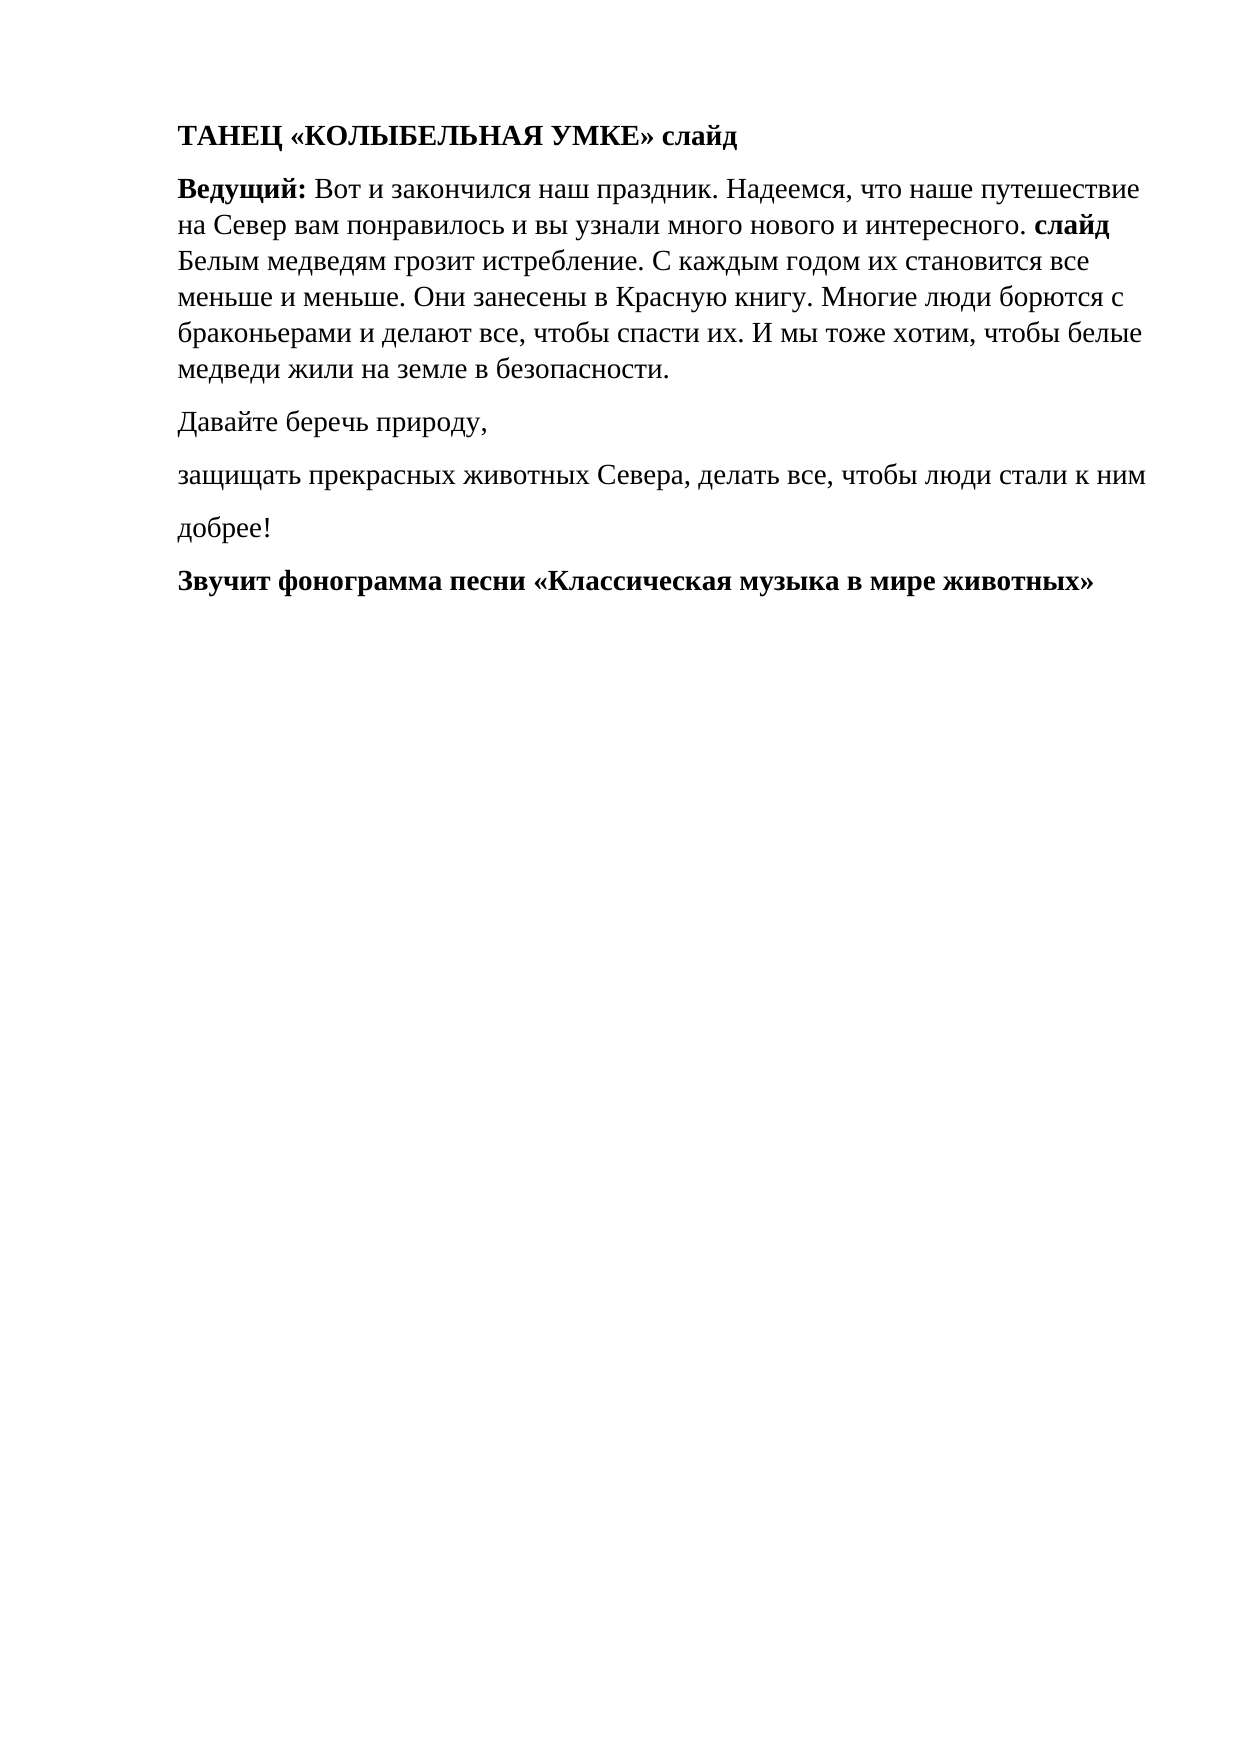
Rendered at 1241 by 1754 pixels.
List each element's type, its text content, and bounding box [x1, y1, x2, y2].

text Ведущий: Вот и закончился наш праздник. Надеемся, что наше путешествие на Север вам понравилось и вы узнали много нового и интересного. слайд Белым медведям грозит истребление. С каждым годом их становится все меньше и меньше. Они занесены в Красную книгу. Многие люди борются с браконьерами и делают все, чтобы спасти их. И мы тоже хотим, чтобы белые медведи жили на земле в безопасности. [177, 171, 1152, 385]
text защищать прекрасных животных Севера, делать все, чтобы люди стали к ним [177, 457, 1152, 491]
text добрее! [177, 510, 1152, 544]
text Звучит фонограмма песни «Классическая музыка в мире животных» [177, 563, 1152, 596]
text Давайте беречь природу, [177, 404, 1152, 438]
text ТАНЕЦ «КОЛЫБЕЛЬНАЯ УМКЕ» слайд [177, 118, 1152, 152]
